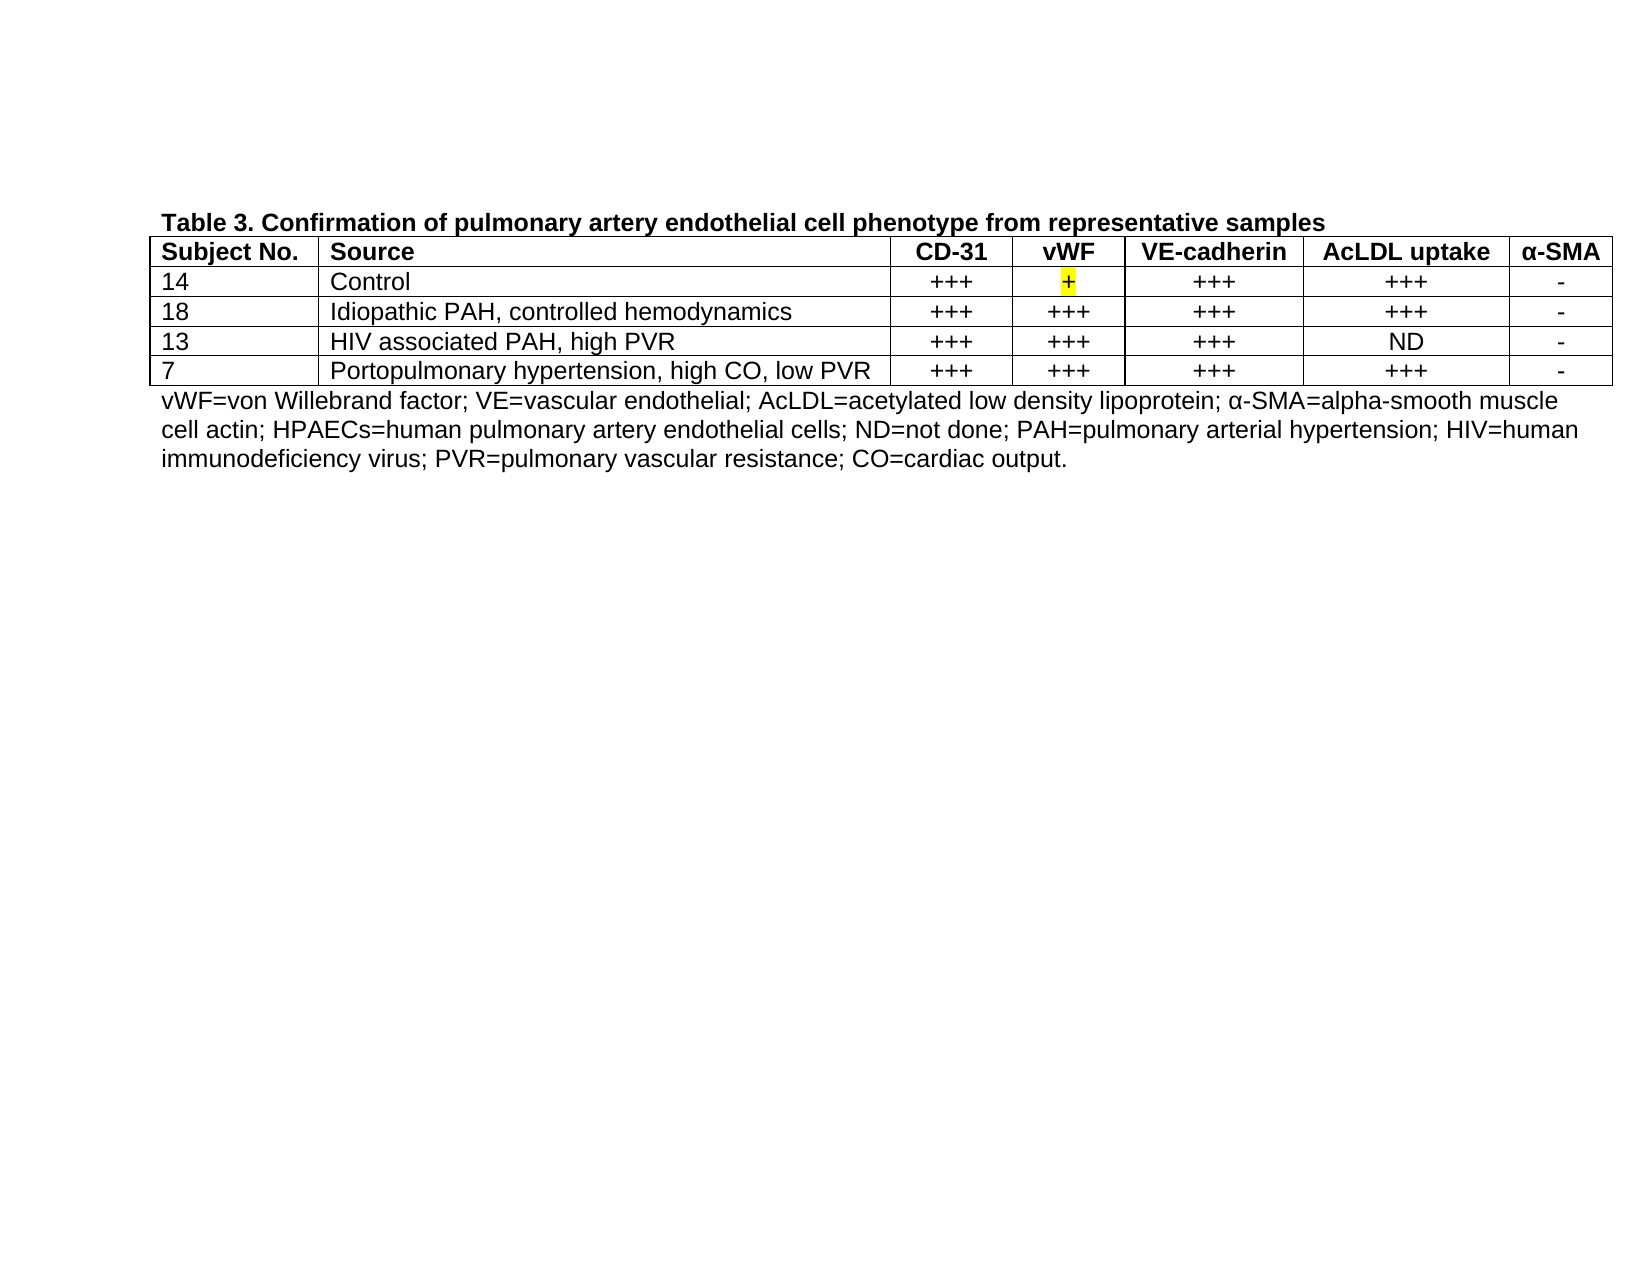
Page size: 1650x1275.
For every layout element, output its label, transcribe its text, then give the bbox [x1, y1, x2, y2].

table_cell VE-cadherin [1126, 237, 1303, 266]
table_cell +++ [1126, 327, 1303, 355]
table_cell + [1013, 267, 1061, 296]
table_cell Subject No. [151, 237, 318, 266]
table_cell ND [1304, 327, 1509, 355]
table_cell +++ [891, 267, 1012, 296]
table_cell 13 [151, 327, 318, 355]
table_cell - [1510, 297, 1612, 326]
table_cell +++ [891, 297, 1012, 326]
table_cell - [1510, 267, 1612, 296]
table_header Table 3. Confirmation of pulmonary artery endothelial cell phenotype from representative samples [150, 207, 1612, 236]
table_cell α-SMA [1510, 237, 1612, 266]
table_cell +++ [1013, 297, 1124, 326]
table_cell +++ [891, 356, 1012, 385]
table_cell +++ [1126, 267, 1303, 296]
table_cell Control [319, 267, 890, 296]
table_cell +++ [891, 327, 1012, 355]
table_cell Idiopathic PAH, controlled hemodynamics [319, 297, 890, 326]
table_cell vWF=von Willebrand factor; VE=vascular endothelial; AcLDL=acetylated low density lipoprotein; α-SMA=alpha-smooth muscle cell actin; HPAECs=human pulmonary artery endothelial cells; ND=not done; PAH=pulmonary arterial hypertension; HIV=human immunodeficiency virus; PVR=pulmonary vascular resistance; CO=cardiac output. [150, 386, 1612, 472]
table_cell 7 [151, 356, 318, 385]
table_cell CD-31 [891, 237, 1012, 266]
table_cell +++ [1126, 297, 1303, 326]
table_cell Portopulmonary hypertension, high CO, low PVR [319, 356, 890, 385]
table_cell - [1510, 327, 1612, 355]
table_cell 18 [151, 297, 318, 326]
table_cell +++ [1126, 356, 1303, 385]
table_cell 14 [151, 267, 318, 296]
table_cell Source [319, 237, 890, 266]
table_cell HIV associated PAH, high PVR [319, 327, 890, 355]
table_cell +++ [1304, 297, 1509, 326]
table_cell +++ [1304, 356, 1509, 385]
table_cell vWF [1013, 237, 1124, 266]
table_cell AcLDL uptake [1304, 237, 1509, 266]
table_cell + [1076, 267, 1124, 296]
table_cell +++ [1013, 356, 1124, 385]
table_cell - [1510, 356, 1612, 385]
table_cell +++ [1013, 327, 1124, 355]
table_cell +++ [1304, 267, 1509, 296]
